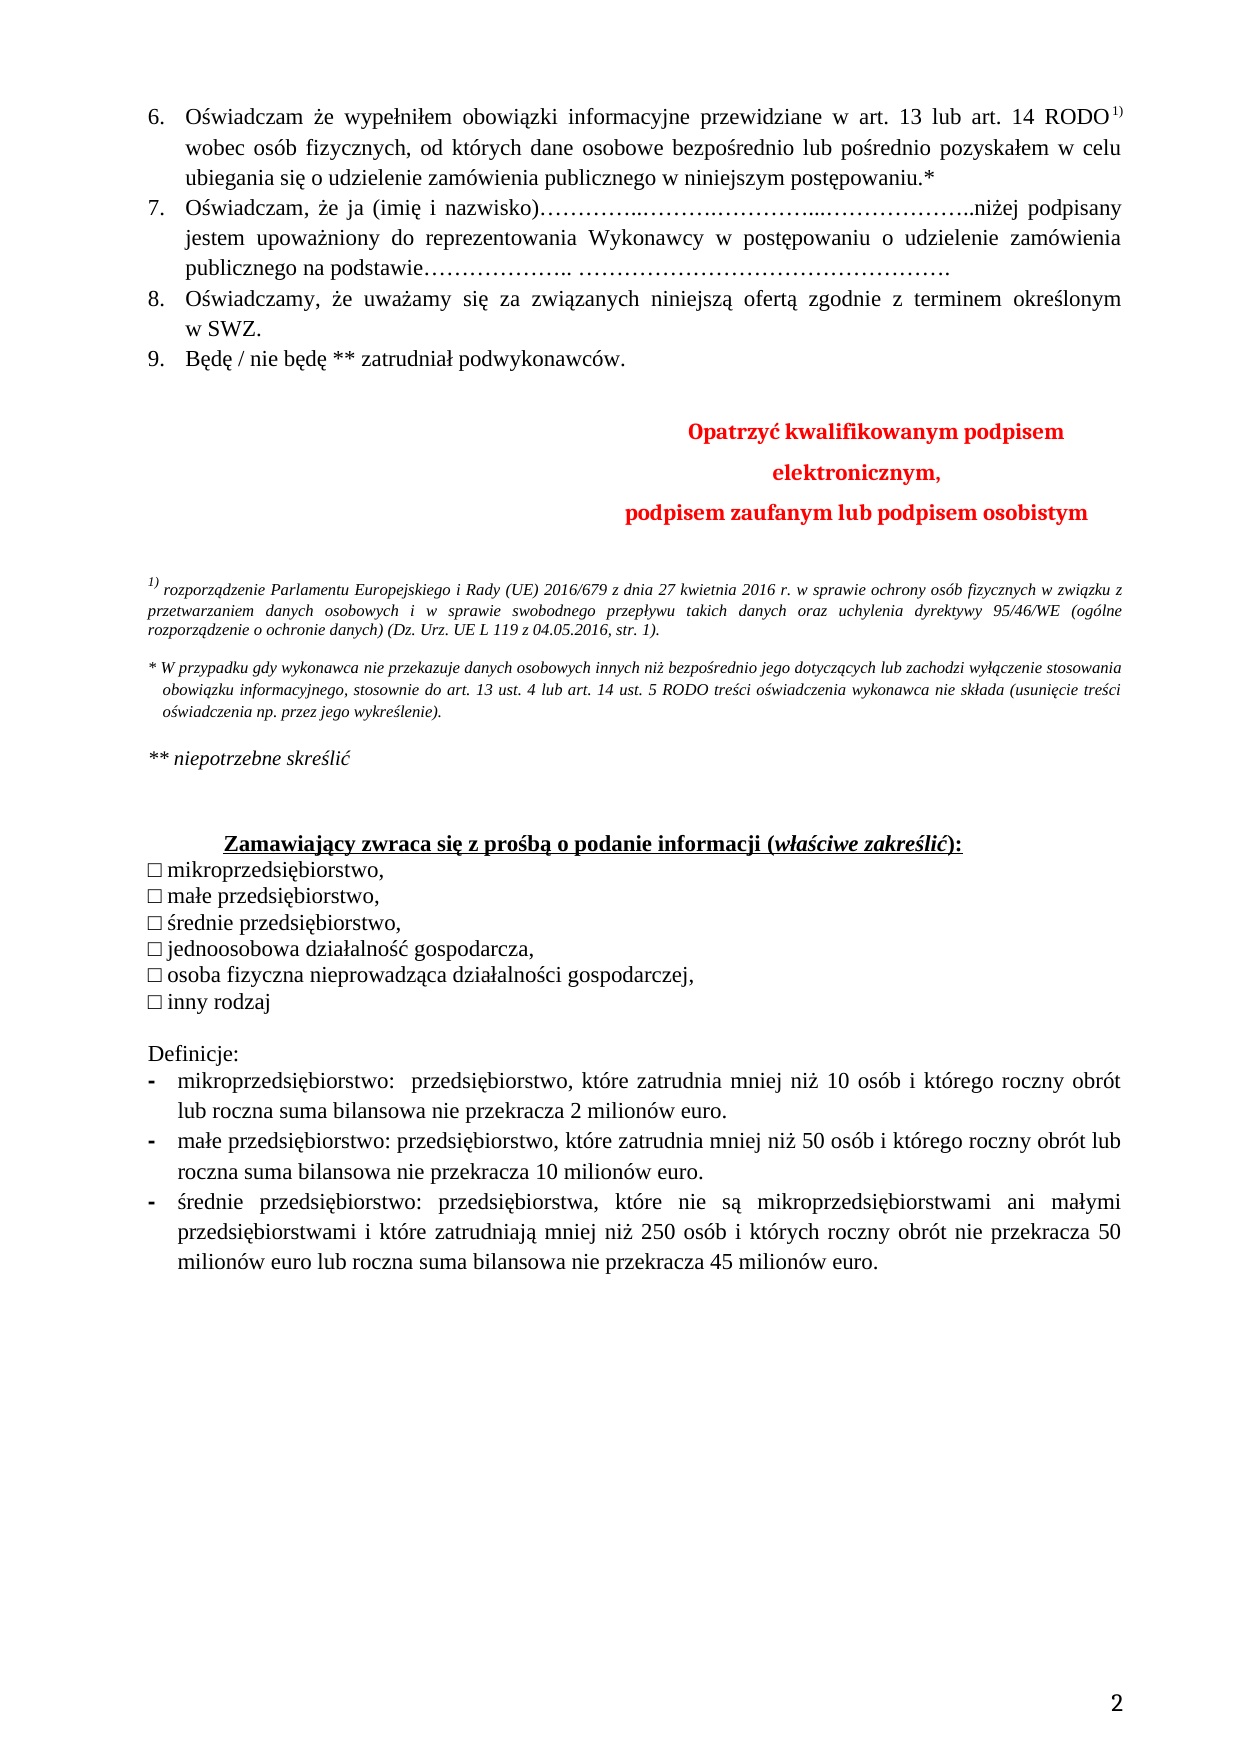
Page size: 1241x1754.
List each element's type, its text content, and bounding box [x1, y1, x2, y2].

text 1) rozporządzenie Parlamentu Europejskiego i Rady (UE) 2016/679 z dnia 27 kwietnia 2016 r. w sprawie ochrony osób fizycznych w związku z przetwarzaniem danych osobowych i w sprawie swobodnego przepływu takich danych oraz uchylenia dyrektywy 95/46/WE (ogólne rozporządzenie o ochronie danych) (Dz. Urz. UE L 119 z 04.05.2016, str. 1). [148, 574, 1123, 639]
text Opatrzyć kwalifikowanym podpisem [590, 418, 1123, 445]
text elektronicznym, [590, 460, 1123, 486]
list Będę / nie będę ** zatrudniał podwykonawców. [148, 345, 1123, 371]
list średnie przedsiębiorstwo: przedsiębiorstwa, które nie są mikroprzedsiębiorstwami ani małymi przedsiębiorstwami i które zatrudniają mniej niż 250 osób i których roczny obrót nie przekracza 50 milionów euro lub roczna suma bilansowa nie przekracza 45 milionów euro. [148, 1188, 1123, 1275]
text □ średnie przedsiębiorstwo, [148, 909, 1123, 935]
text Definicje: [148, 1041, 1123, 1067]
list Oświadczam, że ja (imię i nazwisko)…………..……….…………...………………..niżej podpisany jestem upoważniony do reprezentowania Wykonawcy w postępowaniu o udzielenie zamówienia publicznego na podstawie……………….. …………………………………………. [148, 194, 1123, 281]
list mikroprzedsiębiorstwo: przedsiębiorstwo, które zatrudnia mniej niż 10 osób i którego roczny obrót lub roczna suma bilansowa nie przekracza 2 milionów euro. [148, 1067, 1123, 1123]
text □ jednoosobowa działalność gospodarcza, [148, 935, 1123, 961]
list Oświadczamy, że uważamy się za związanych niniejszą ofertą zgodnie z terminem określonym w SWZ. [148, 285, 1123, 341]
list małe przedsiębiorstwo: przedsiębiorstwo, które zatrudnia mniej niż 50 osób i którego roczny obrót lub roczna suma bilansowa nie przekracza 10 milionów euro. [148, 1127, 1123, 1184]
text □ mikroprzedsiębiorstwo, [148, 856, 1123, 882]
text Zamawiający zwraca się z prośbą o podanie informacji (właściwe zakreślić): [148, 830, 1123, 856]
text □ osoba fizyczna nieprowadząca działalności gospodarczej, [148, 961, 1123, 988]
list Oświadczam że wypełniłem obowiązki informacyjne przewidziane w art. 13 lub art. 14 RODO1) wobec osób fizycznych, od których dane osobowe bezpośrednio lub pośrednio pozyskałem w celu ubiegania się o udzielenie zamówienia publicznego w niniejszym postępowaniu.* [148, 103, 1123, 190]
text podpisem zaufanym lub podpisem osobistym [590, 499, 1123, 526]
text □ inny rodzaj [148, 988, 1123, 1014]
text □ małe przedsiębiorstwo, [148, 882, 1123, 909]
text * W przypadku gdy wykonawca nie przekazuje danych osobowych innych niż bezpośrednio jego dotyczących lub zachodzi wyłączenie stosowania obowiązku informacyjnego, stosownie do art. 13 ust. 4 lub art. 14 ust. 5 RODO treści oświadczenia wykonawca nie składa (usunięcie treści oświadczenia np. przez jego wykreślenie). [148, 658, 1123, 721]
text ** niepotrzebne skreślić [148, 746, 1123, 770]
